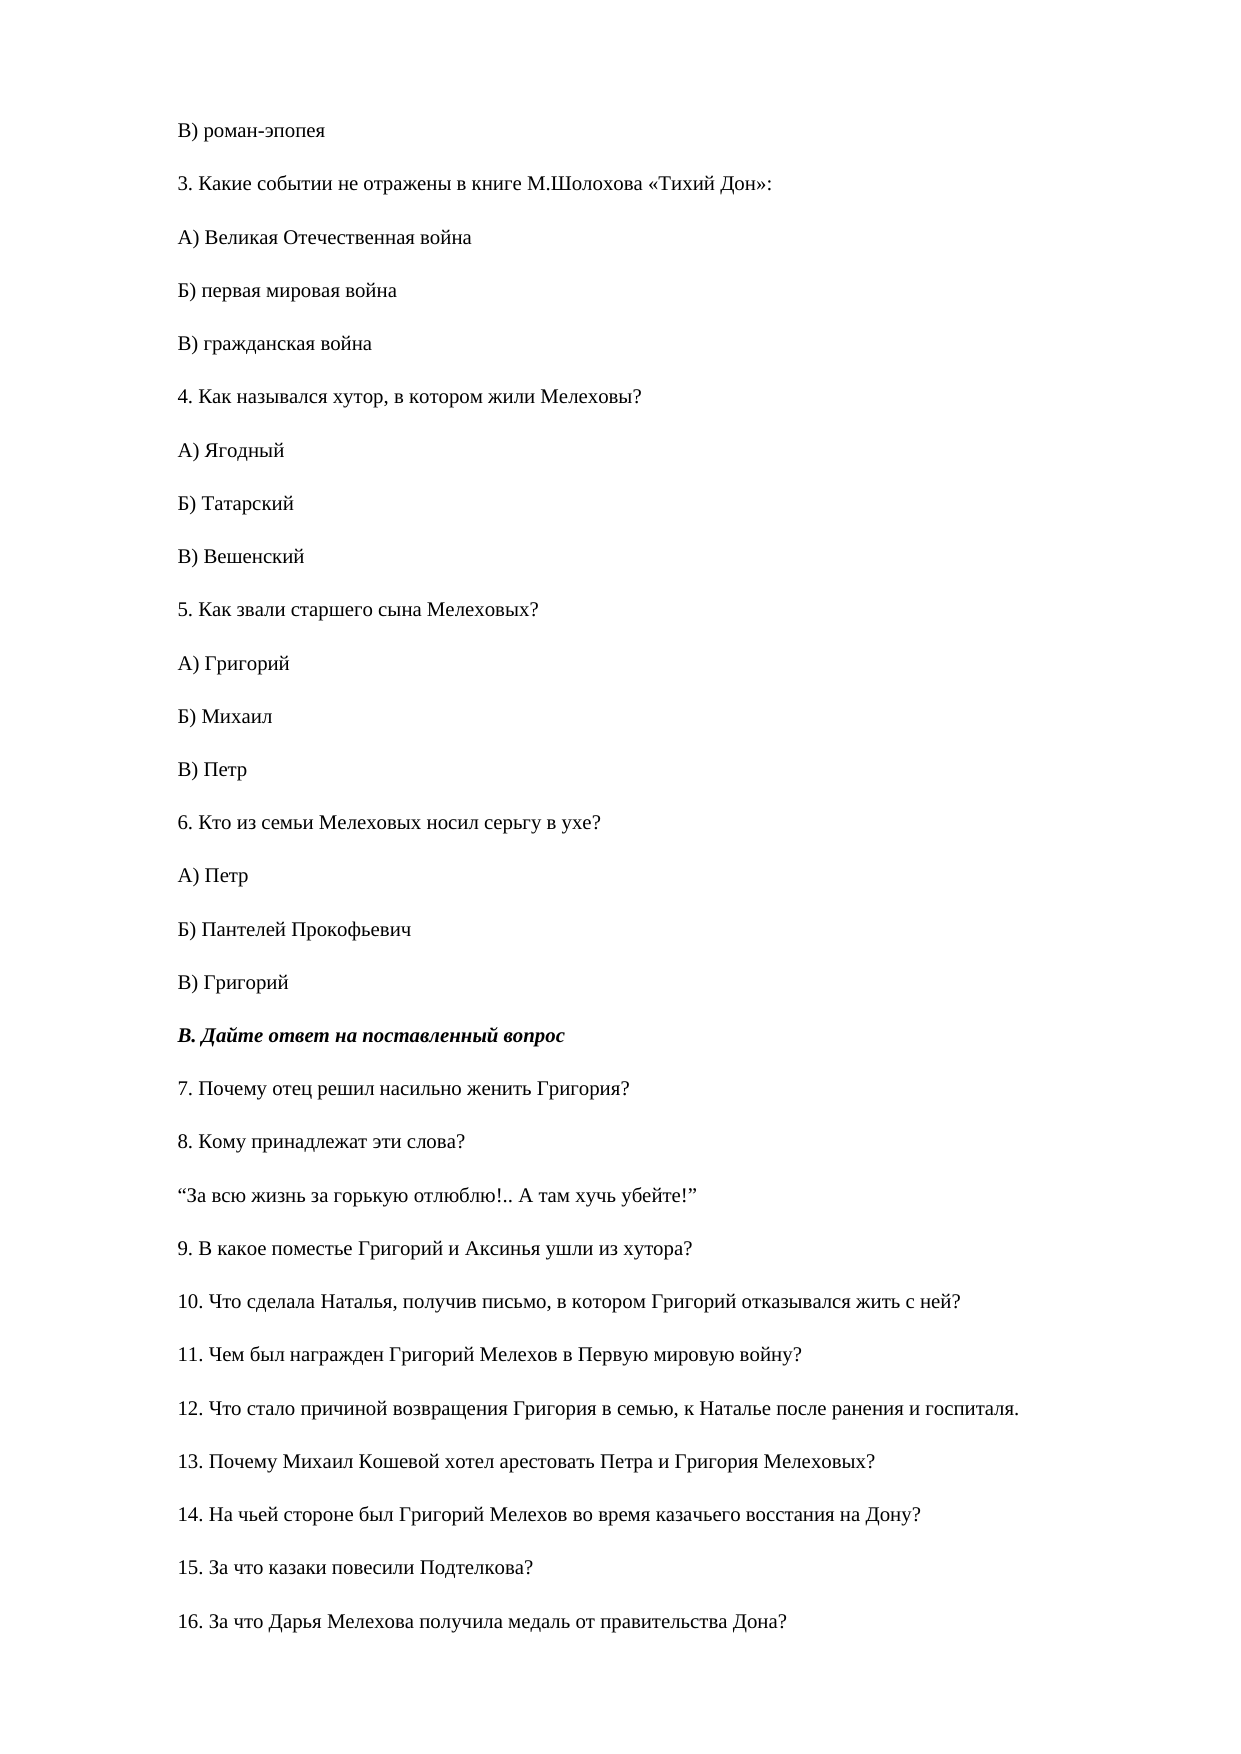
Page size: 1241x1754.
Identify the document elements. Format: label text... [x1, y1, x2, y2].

text В. Дайте ответ на поставленный вопрос [177, 1023, 1152, 1047]
text 5. Как звали старшего сына Мелеховых? [177, 597, 1152, 621]
text 14. На чьей стороне был Григорий Мелехов во время казачьего восстания на Дону? [177, 1502, 1152, 1526]
text “За всю жизнь за горькую отлюблю!.. А там хучь убейте!” [177, 1183, 1152, 1207]
text Б) первая мировая война [177, 278, 1152, 302]
text А) Петр [177, 863, 1152, 887]
text 12. Что стало причиной возвращения Григория в семью, к Наталье после ранения и госпиталя. [177, 1396, 1152, 1420]
text 6. Кто из семьи Мелеховых носил серьгу в ухе? [177, 810, 1152, 834]
text В) Вешенский [177, 544, 1152, 568]
text А) Великая Отечественная война [177, 224, 1152, 249]
text 11. Чем был награжден Григорий Мелехов в Первую мировую войну? [177, 1342, 1152, 1366]
text 4. Как назывался хутор, в котором жили Мелеховы? [177, 384, 1152, 408]
text В) Григорий [177, 970, 1152, 994]
text Б) Пантелей Прокофьевич [177, 917, 1152, 941]
text Б) Михаил [177, 704, 1152, 728]
text Б) Татарский [177, 491, 1152, 515]
text А) Ягодный [177, 437, 1152, 462]
text А) Григорий [177, 650, 1152, 674]
text 3. Какие событии не отражены в книге М.Шолохова «Тихий Дон»: [177, 171, 1152, 195]
text 7. Почему отец решил насильно женить Григория? [177, 1076, 1152, 1100]
text В) роман-эпопея [177, 118, 1152, 142]
text 10. Что сделала Наталья, получив письмо, в котором Григорий отказывался жить с ней? [177, 1289, 1152, 1313]
text В) гражданская война [177, 331, 1152, 355]
text 8. Кому принадлежат эти слова? [177, 1129, 1152, 1153]
text 9. В какое поместье Григорий и Аксинья ушли из хутора? [177, 1236, 1152, 1260]
text 15. За что казаки повесили Подтелкова? [177, 1555, 1152, 1579]
text 16. За что Дарья Мелехова получила медаль от правительства Дона? [177, 1608, 1152, 1633]
text В) Петр [177, 757, 1152, 781]
text 13. Почему Михаил Кошевой хотел арестовать Петра и Григория Мелеховых? [177, 1449, 1152, 1473]
